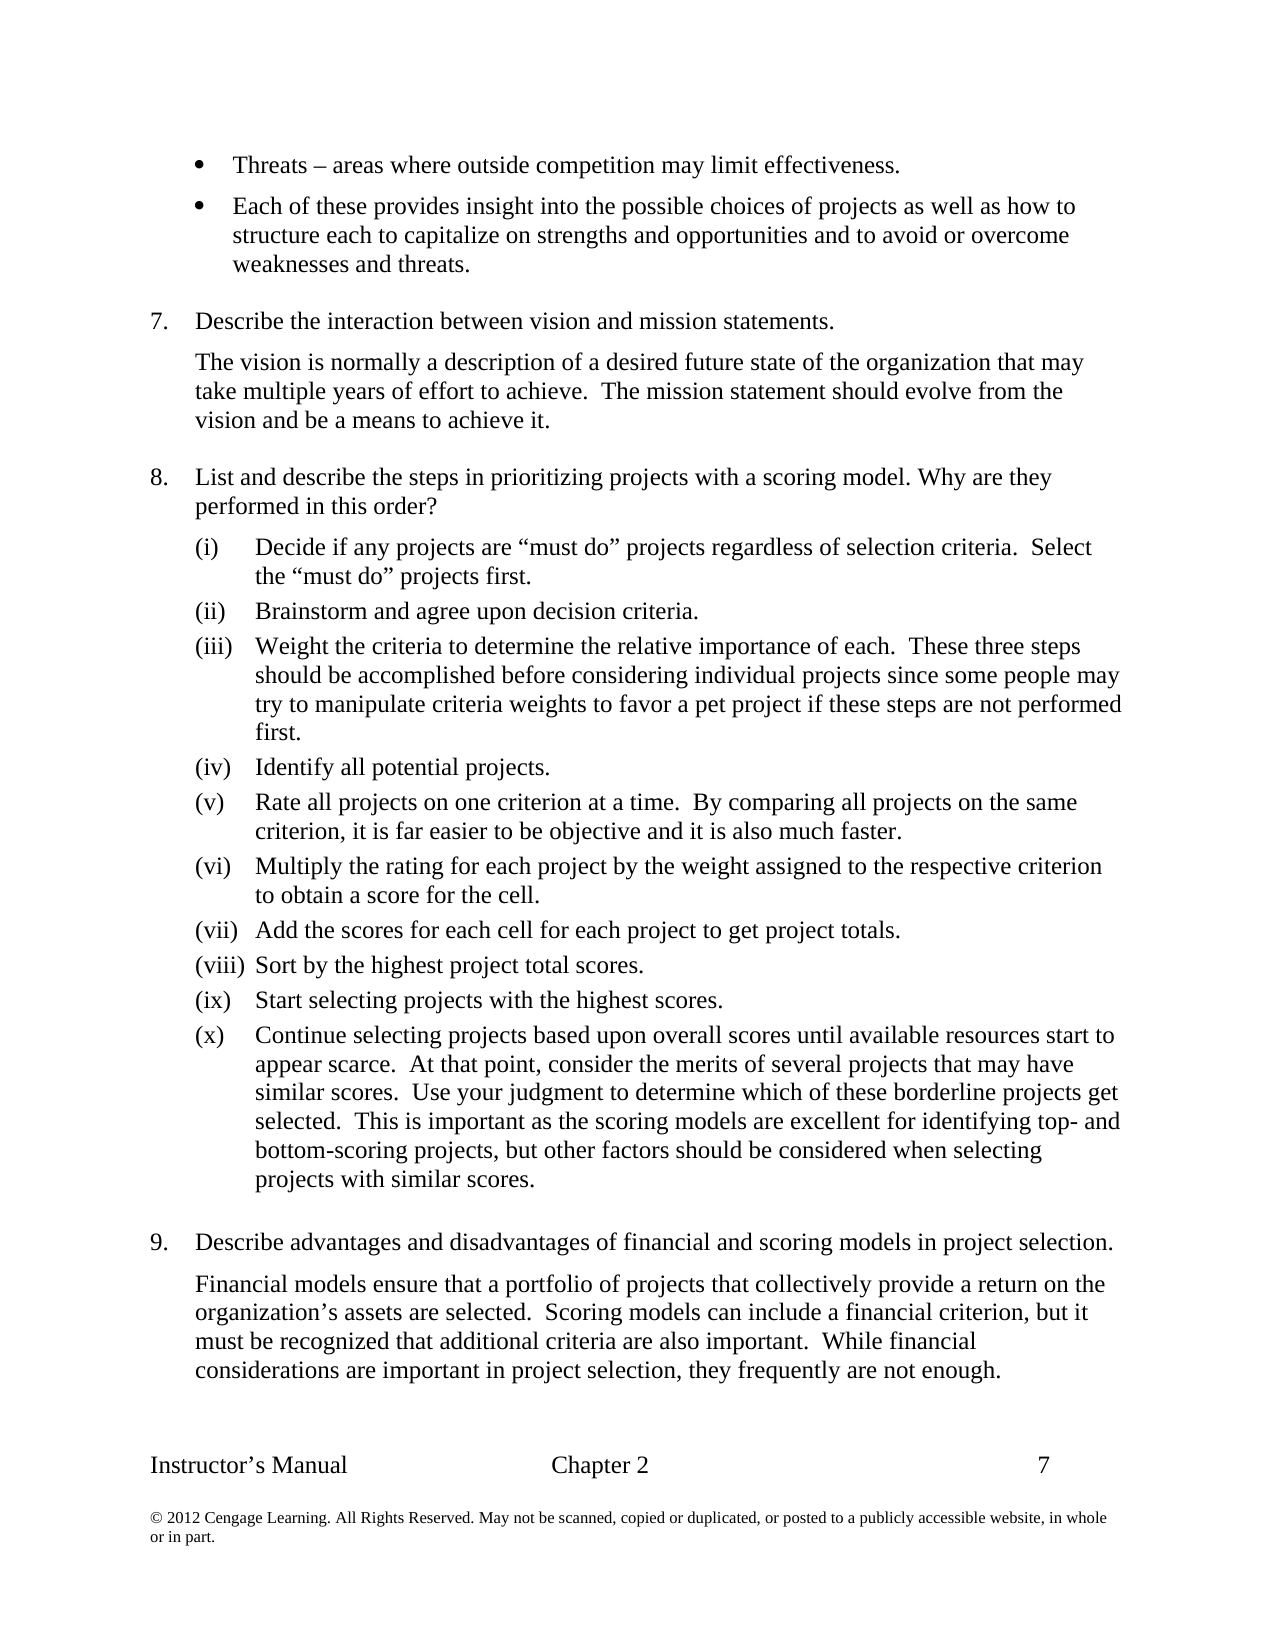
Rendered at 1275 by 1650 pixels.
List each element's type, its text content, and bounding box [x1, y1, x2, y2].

list Threats – areas where outside competition may limit effectiveness. [195, 150, 1125, 179]
list (x) Continue selecting projects based upon overall scores until available resources start to appear scarce. At that point, consider the merits of several projects that may have similar scores. Use your judgment to determine which of these borderline projects get selected. This is important as the scoring models are excellent for identifying top- and bottom-scoring projects, but other factors should be considered when selecting projects with similar scores. [195, 1020, 1125, 1192]
list (i) Decide if any projects are “must do” projects regardless of selection criteria. Select the “must do” projects first. [195, 532, 1125, 590]
list (v) Rate all projects on one criterion at a time. By comparing all projects on the same criterion, it is far easier to be objective and it is also much faster. [195, 787, 1125, 845]
list (iv) Identify all potential projects. [195, 752, 1125, 781]
list (vi) Multiply the rating for each project by the weight assigned to the respective criterion to obtain a score for the cell. [195, 851, 1125, 909]
text 9. Describe advantages and disadvantages of financial and scoring models in project selection. [150, 1227, 1125, 1256]
text 8. List and describe the steps in prioritizing projects with a scoring model. Why are they performed in this order? [150, 462, 1125, 520]
text Financial models ensure that a portfolio of projects that collectively provide a return on the organization’s assets are selected. Scoring models can include a financial criterion, but it must be recognized that additional criteria are also important. While financial considerations are important in project selection, they frequently are not enough. [195, 1269, 1125, 1384]
list (ix) Start selecting projects with the highest scores. [195, 985, 1125, 1014]
text 7. Describe the interaction between vision and mission statements. [150, 306, 1125, 335]
list (ii) Brainstorm and agree upon decision criteria. [195, 596, 1125, 625]
list (vii) Add the scores for each cell for each project to get project totals. [195, 915, 1125, 944]
list (viii) Sort by the highest project total scores. [195, 950, 1125, 979]
text The vision is normally a description of a desired future state of the organization that may take multiple years of effort to achieve. The mission statement should evolve from the vision and be a means to achieve it. [195, 347, 1125, 434]
list (iii) Weight the criteria to determine the relative importance of each. These three steps should be accomplished before considering individual projects since some people may try to manipulate criteria weights to favor a pet project if these steps are not performed first. [195, 631, 1125, 746]
list Each of these provides insight into the possible choices of projects as well as how to structure each to capitalize on strengths and opportunities and to avoid or overcome weaknesses and threats. [195, 191, 1125, 277]
